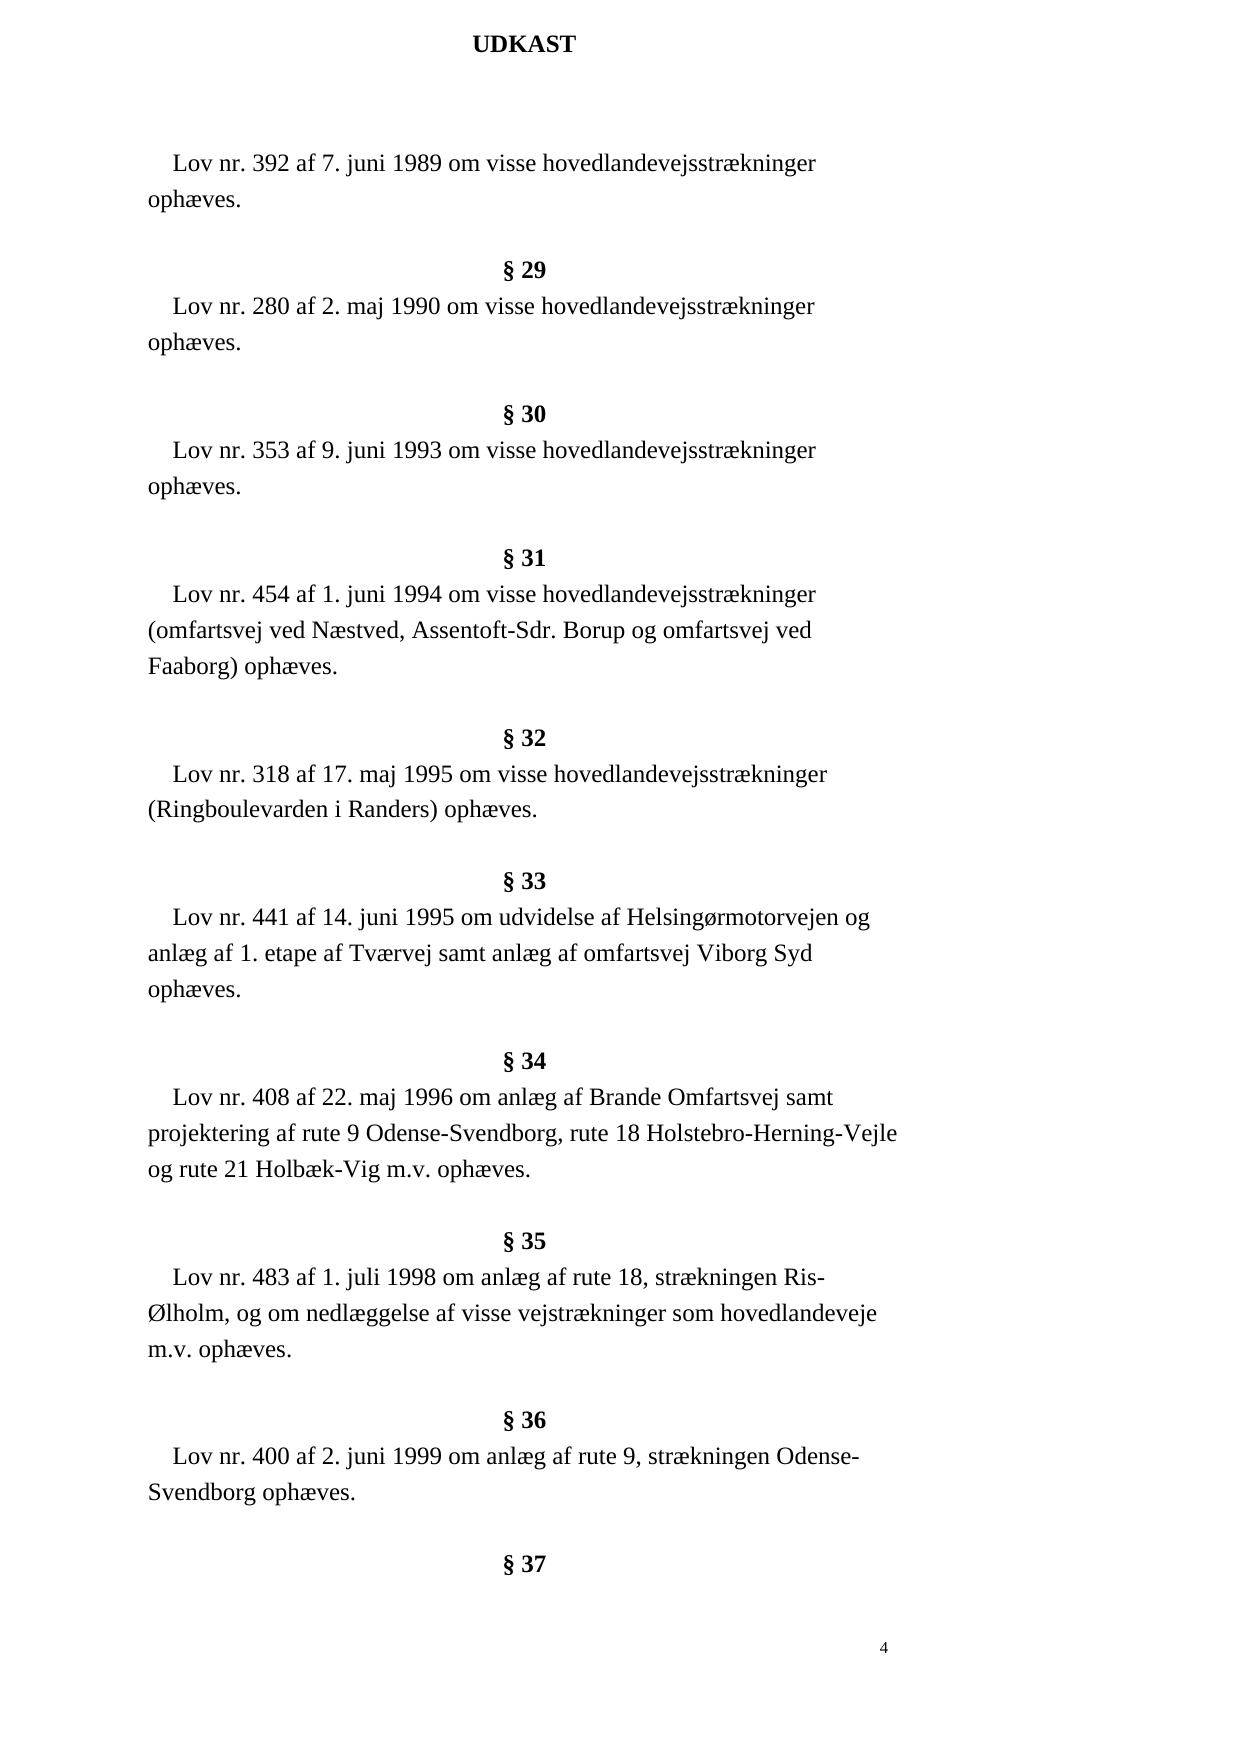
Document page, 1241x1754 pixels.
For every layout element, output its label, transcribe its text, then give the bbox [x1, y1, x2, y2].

text Lov nr. 353 af 9. juni 1993 om visse hovedlandevejsstrækninger ophæves. [148, 435, 901, 500]
text Lov nr. 441 af 14. juni 1995 om udvidelse af Helsingørmotorvejen og anlæg af 1. etape af Tværvej samt anlæg af omfartsvej Viborg Syd ophæves. [148, 902, 901, 1003]
text § 36 [148, 1406, 901, 1434]
text Lov nr. 408 af 22. maj 1996 om anlæg af Brande Omfartsvej samt projektering af rute 9 Odense-Svendborg, rute 18 Holstebro-Herning-Vejle og rute 21 Holbæk-Vig m.v. ophæves. [148, 1082, 901, 1183]
text Lov nr. 483 af 1. juli 1998 om anlæg af rute 18, strækningen Ris-Ølholm, og om nedlæggelse af visse vejstrækninger som hovedlandeveje m.v. ophæves. [148, 1262, 901, 1362]
text § 32 [148, 723, 901, 751]
text Lov nr. 392 af 7. juni 1989 om visse hovedlandevejsstrækninger ophæves. [148, 148, 901, 212]
text Lov nr. 454 af 1. juni 1994 om visse hovedlandevejsstrækninger (omfartsvej ved Næstved, Assentoft-Sdr. Borup og omfartsvej ved Faaborg) ophæves. [148, 579, 901, 679]
text § 33 [148, 866, 901, 895]
text § 30 [148, 399, 901, 428]
text Lov nr. 400 af 2. juni 1999 om anlæg af rute 9, strækningen Odense-Svendborg ophæves. [148, 1441, 901, 1506]
text § 31 [148, 543, 901, 572]
text § 34 [148, 1046, 901, 1075]
text § 37 [148, 1549, 901, 1578]
text § 29 [148, 256, 901, 284]
text § 35 [148, 1226, 901, 1254]
text Lov nr. 318 af 17. maj 1995 om visse hovedlandevejsstrækninger (Ringboulevarden i Randers) ophæves. [148, 759, 901, 823]
text Lov nr. 280 af 2. maj 1990 om visse hovedlandevejsstrækninger ophæves. [148, 291, 901, 356]
